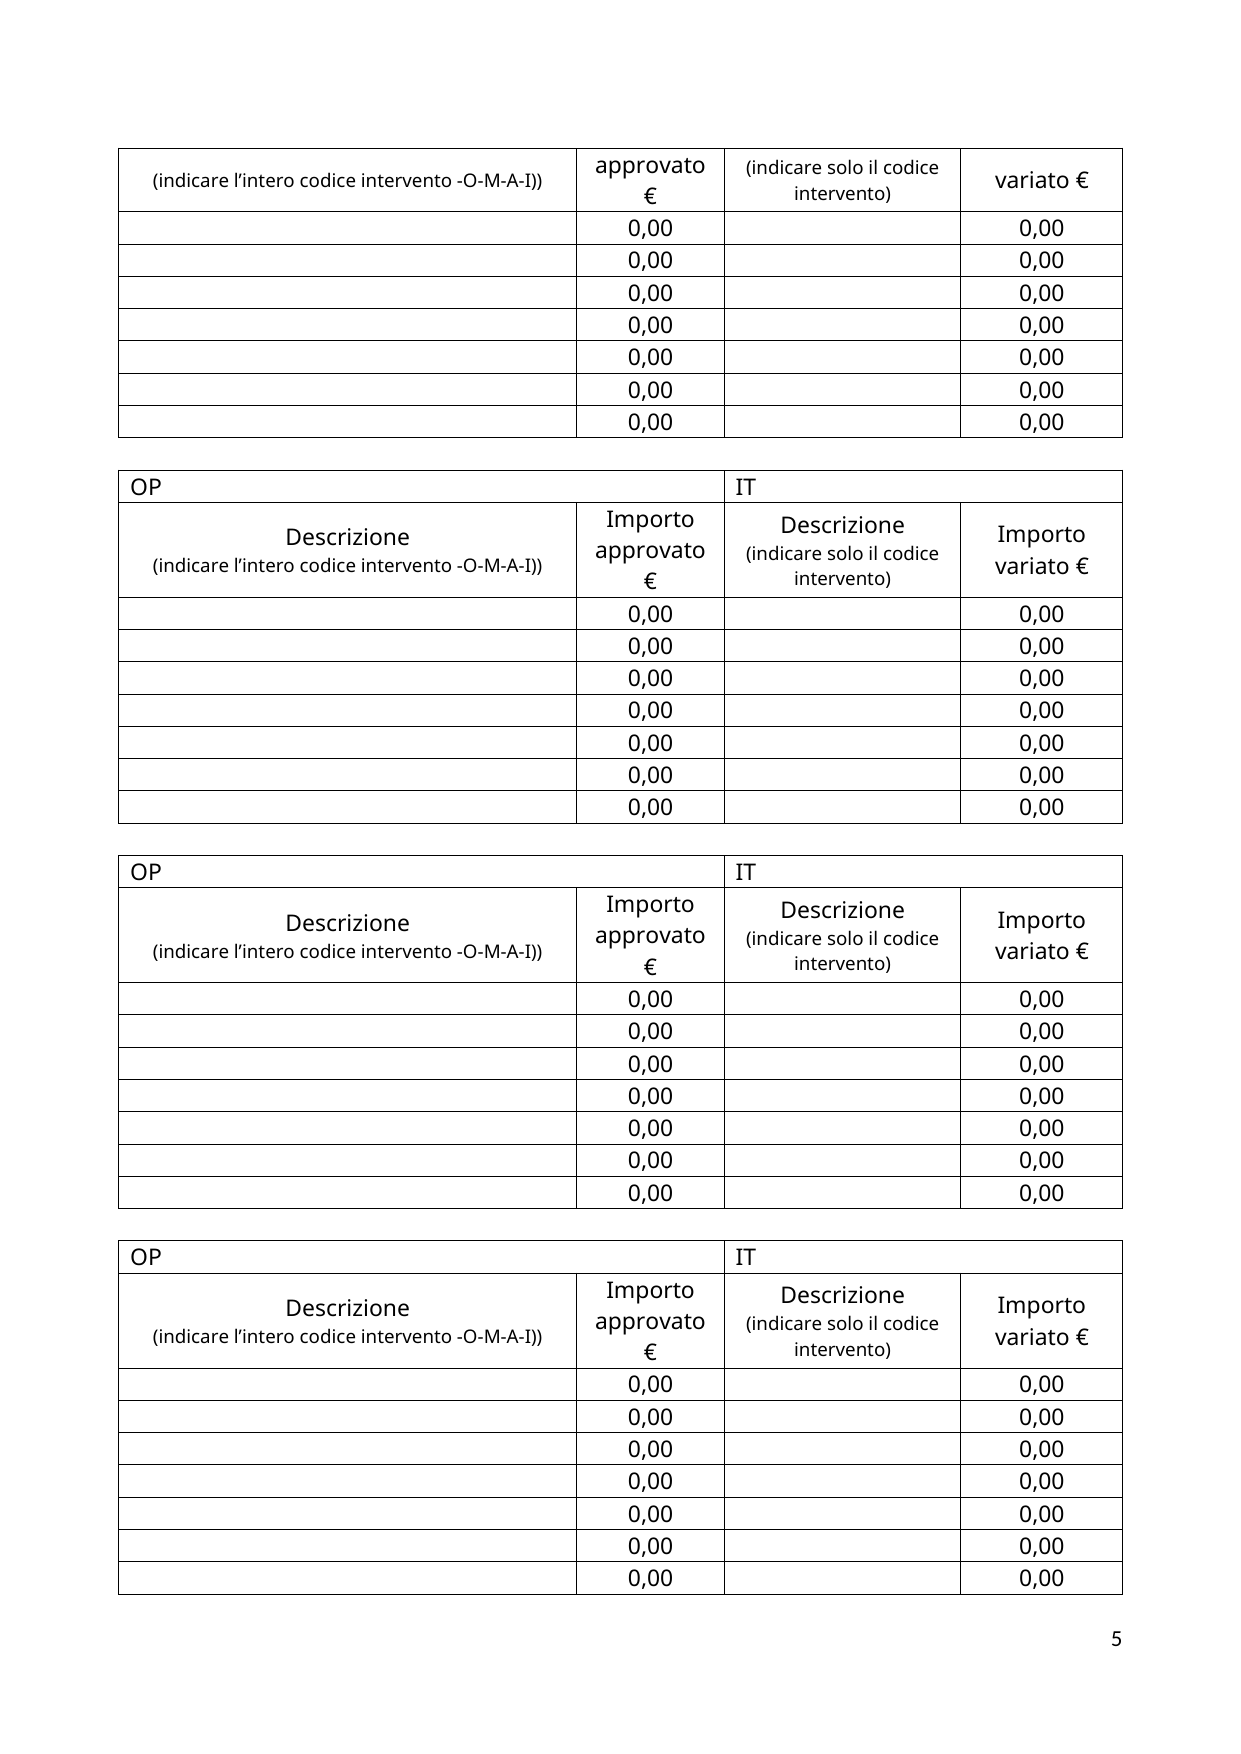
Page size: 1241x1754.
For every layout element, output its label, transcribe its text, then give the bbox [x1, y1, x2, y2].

table_cell 0,00 [577, 309, 724, 340]
table_cell Importo approvato € [577, 503, 724, 597]
table_cell 0,00 [577, 1145, 724, 1176]
table_cell [119, 1530, 576, 1561]
table_cell 0,00 [577, 695, 724, 726]
table_cell 0,00 [961, 1498, 1122, 1529]
table_cell [725, 1177, 960, 1208]
table_cell [119, 598, 576, 629]
table_cell [119, 212, 576, 243]
table_cell [725, 1369, 960, 1400]
table_cell 0,00 [577, 1112, 724, 1143]
table_cell 0,00 [577, 662, 724, 693]
table_cell 0,00 [961, 1145, 1122, 1176]
table_cell Importo variato € [961, 503, 1122, 597]
table_cell 0,00 [961, 277, 1122, 308]
table_cell 0,00 [961, 1433, 1122, 1464]
table_cell 0,00 [577, 1015, 724, 1047]
table_cell [725, 1112, 960, 1143]
table_cell 0,00 [577, 406, 724, 437]
table_cell [119, 1562, 576, 1593]
table_cell 0,00 [961, 374, 1122, 405]
table_cell [725, 791, 960, 823]
table_cell [725, 759, 960, 790]
table_cell [119, 341, 576, 373]
table_cell 0,00 [961, 1015, 1122, 1047]
table_header OP [119, 1241, 724, 1273]
table_cell [119, 309, 576, 340]
table_cell [725, 1498, 960, 1529]
table_cell 0,00 [961, 983, 1122, 1014]
table_cell 0,00 [961, 598, 1122, 629]
table_cell [119, 374, 576, 405]
table_header OP [119, 856, 724, 887]
table_cell 0,00 [577, 212, 724, 243]
table_cell 0,00 [961, 1401, 1122, 1432]
table_cell [119, 1433, 576, 1464]
table_cell [119, 1369, 576, 1400]
table_cell [725, 1465, 960, 1497]
table_cell Importo variato € [961, 149, 1122, 211]
table_cell [725, 341, 960, 373]
table_cell 0,00 [961, 1177, 1122, 1208]
table_cell 0,00 [577, 1080, 724, 1111]
table_cell [725, 406, 960, 437]
table_header IT [725, 471, 1122, 502]
table_cell Importo approvato € [577, 888, 724, 982]
table_cell [725, 1401, 960, 1432]
table_cell [119, 1177, 576, 1208]
table_cell [119, 1048, 576, 1079]
table_cell [119, 759, 576, 790]
table_cell 0,00 [961, 1465, 1122, 1497]
table_cell [725, 1015, 960, 1047]
table_cell [725, 1530, 960, 1561]
table_cell [725, 630, 960, 661]
table_cell 0,00 [577, 277, 724, 308]
table_cell [119, 630, 576, 661]
table_cell [119, 1112, 576, 1143]
table_cell [119, 1498, 576, 1529]
table_cell 0,00 [961, 630, 1122, 661]
table_cell [725, 309, 960, 340]
table_cell 0,00 [961, 759, 1122, 790]
table_cell [119, 983, 576, 1014]
table_cell 0,00 [961, 245, 1122, 276]
table_cell [725, 695, 960, 726]
table_cell 0,00 [961, 309, 1122, 340]
table_cell 0,00 [961, 1369, 1122, 1400]
table_cell 0,00 [961, 662, 1122, 693]
table_cell [725, 277, 960, 308]
table_cell Importo approvato € [577, 1274, 724, 1367]
table_cell 0,00 [577, 598, 724, 629]
table_cell 0,00 [577, 1177, 724, 1208]
table_cell [725, 212, 960, 243]
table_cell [119, 149, 576, 211]
table_cell 0,00 [577, 1369, 724, 1400]
table_cell 0,00 [961, 1530, 1122, 1561]
table_cell Descrizione (indicare l’intero codice intervento -O-M-A-I)) [119, 888, 576, 982]
table_cell 0,00 [577, 630, 724, 661]
table_cell 0,00 [961, 1562, 1122, 1593]
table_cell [725, 149, 960, 211]
table_cell [119, 727, 576, 758]
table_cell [119, 1274, 576, 1367]
table_cell 0,00 [961, 1112, 1122, 1143]
table_cell [725, 598, 960, 629]
table_cell [725, 1080, 960, 1111]
table_cell 0,00 [961, 406, 1122, 437]
table_cell 0,00 [577, 1433, 724, 1464]
table_cell 0,00 [961, 791, 1122, 823]
table_cell [119, 1465, 576, 1497]
table_cell Descrizione (indicare l’intero codice intervento -O-M-A-I)) [119, 503, 576, 597]
table_cell [119, 662, 576, 693]
table_cell [119, 277, 576, 308]
table_cell [119, 1401, 576, 1432]
table_cell Descrizione (indicare solo il codice intervento) [725, 888, 960, 982]
table_cell [119, 1015, 576, 1047]
table_cell 0,00 [577, 1401, 724, 1432]
table_cell 0,00 [961, 695, 1122, 726]
table_cell 0,00 [577, 341, 724, 373]
table_cell Importo variato € [961, 888, 1122, 982]
table_cell 0,00 [577, 1562, 724, 1593]
table_cell 0,00 [577, 791, 724, 823]
table_cell [725, 1433, 960, 1464]
table_cell [725, 374, 960, 405]
table_cell 0,00 [577, 759, 724, 790]
table_cell 0,00 [577, 245, 724, 276]
table_cell 0,00 [577, 727, 724, 758]
table_cell [119, 1145, 576, 1176]
table_header IT [725, 856, 1122, 887]
table_cell [725, 1048, 960, 1079]
table_cell [725, 1562, 960, 1593]
table_cell [725, 662, 960, 693]
table_cell 0,00 [577, 1530, 724, 1561]
table_cell 0,00 [961, 1048, 1122, 1079]
table_cell [725, 245, 960, 276]
table_cell 0,00 [961, 212, 1122, 243]
table_cell 0,00 [961, 727, 1122, 758]
table_cell 0,00 [961, 341, 1122, 373]
table_cell 0,00 [961, 1080, 1122, 1111]
table_cell [725, 983, 960, 1014]
table_cell 0,00 [577, 374, 724, 405]
table_cell [119, 695, 576, 726]
table_header OP [119, 471, 724, 502]
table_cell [725, 1274, 960, 1367]
table_cell 0,00 [577, 1498, 724, 1529]
table_header IT [725, 1241, 1122, 1273]
table_cell [119, 1080, 576, 1111]
table_cell 0,00 [577, 983, 724, 1014]
table_cell [119, 245, 576, 276]
table_cell [119, 791, 576, 823]
table_cell Descrizione (indicare solo il codice intervento) [725, 503, 960, 597]
table_cell [725, 727, 960, 758]
table_cell 0,00 [577, 1465, 724, 1497]
table_cell 0,00 [577, 1048, 724, 1079]
table_cell Importo approvato € [577, 149, 724, 211]
table_cell [725, 1145, 960, 1176]
table_cell [119, 406, 576, 437]
table_cell Importo variato € [961, 1274, 1122, 1367]
